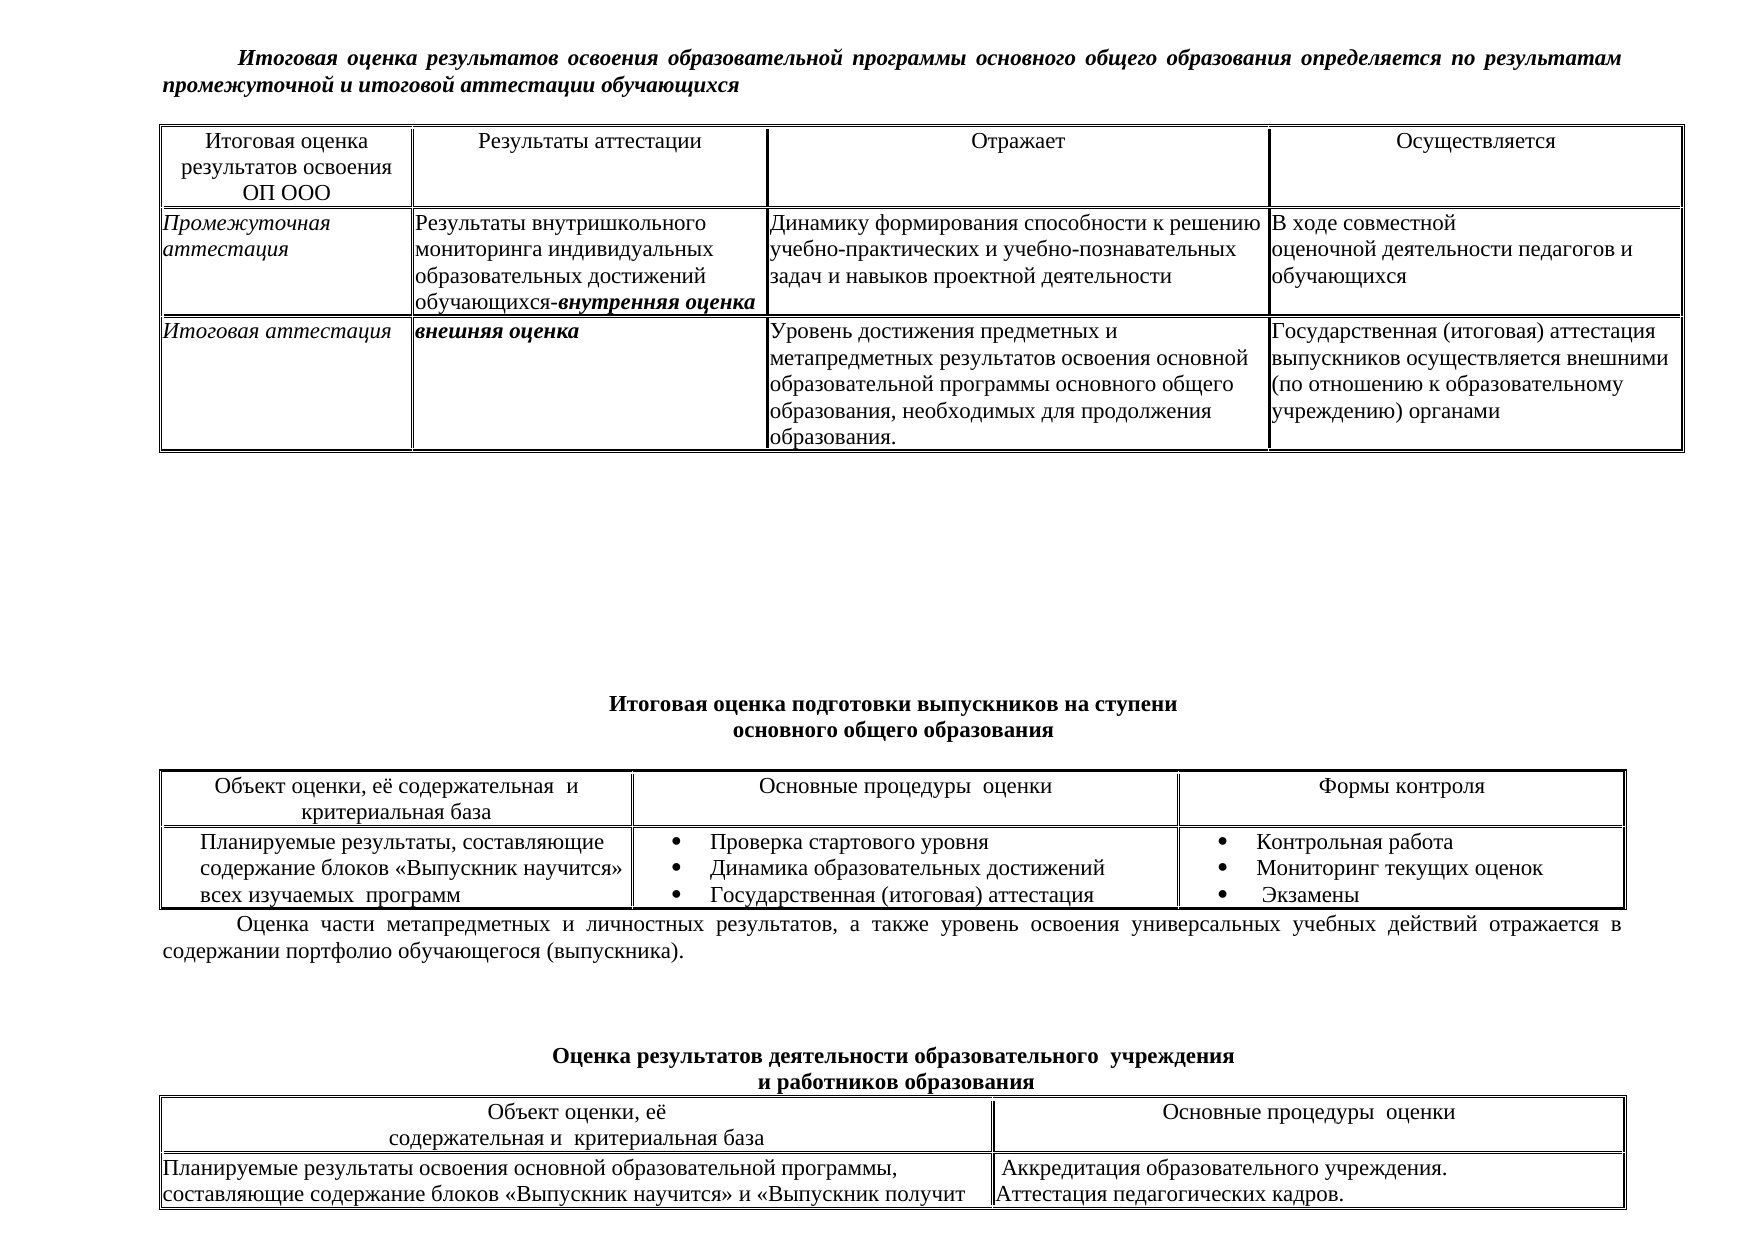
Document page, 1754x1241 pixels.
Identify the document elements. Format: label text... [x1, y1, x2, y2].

table_header Осуществляется [1269, 127, 1681, 206]
table_cell внешняя оценка [413, 318, 767, 449]
text основного общего образования [162, 716, 1624, 742]
table_header Объект оценки, её содержательная и критериальная база [160, 1096, 993, 1151]
table_cell В ходе совместной оценочной деятельности педагогов и обучающихся [1269, 206, 1683, 314]
table_header Результаты аттестации [413, 127, 767, 206]
table_cell Планируемые результаты, составляющие содержание блоков «Выпускник научится» всех изучаемых программ [160, 825, 632, 907]
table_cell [993, 1151, 1625, 1207]
table_header Основные процедуры оценки [633, 772, 1179, 825]
table_cell Контрольная работа Мониторинг текущих оценок Экзамены [1179, 825, 1625, 907]
table_cell Результаты внутришкольного мониторинга индивидуальных образовательных достижений обучающихся-внутренняя оценка [414, 209, 766, 314]
table_header Итоговая оценка результатов освоения ОП ООО [162, 127, 413, 206]
table_cell Уровень достижения предметных и метапредметных результатов освоения основной образовательной программы основного общего образования, необходимых для продолжения образования. [767, 318, 1269, 449]
table_cell Государственная (итоговая) аттестация выпускников осуществляется внешними (по отношению к образовательному учреждению) органами [1269, 314, 1682, 449]
table_header Формы контроля [1179, 772, 1623, 825]
text Итоговая оценка результатов освоения образовательной программы основного общего образования определяется по результатам промежуточной и итоговой аттестации обучающихся [162, 44, 1624, 97]
table_cell Итоговая аттестация [162, 314, 413, 449]
text Оценка результатов деятельности образовательного учреждения [162, 1042, 1624, 1068]
text Оценка части метапредметных и личностных результатов, а также уровень освоения универсальных учебных действий отражается в содержании портфолио обучающегося (выпускника). [162, 910, 1624, 963]
table_cell Динамику формирования способности к решению учебно-практических и учебно-познавательных задач и навыков проектной деятельности [769, 209, 1268, 314]
table_cell Проверка стартового уровня Динамика образовательных достижений Государственная (итоговая) аттестация [633, 828, 1179, 907]
table_header Отражает [767, 125, 1269, 206]
table_header Основные процедуры оценки [993, 1098, 1623, 1151]
table_header Объект оценки, её содержательная и критериальная база [162, 772, 632, 825]
text и работников образования [162, 1068, 1624, 1095]
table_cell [160, 1151, 993, 1207]
table_cell Промежуточная аттестация [160, 206, 413, 314]
text Итоговая оценка подготовки выпускников на ступени [162, 690, 1624, 716]
